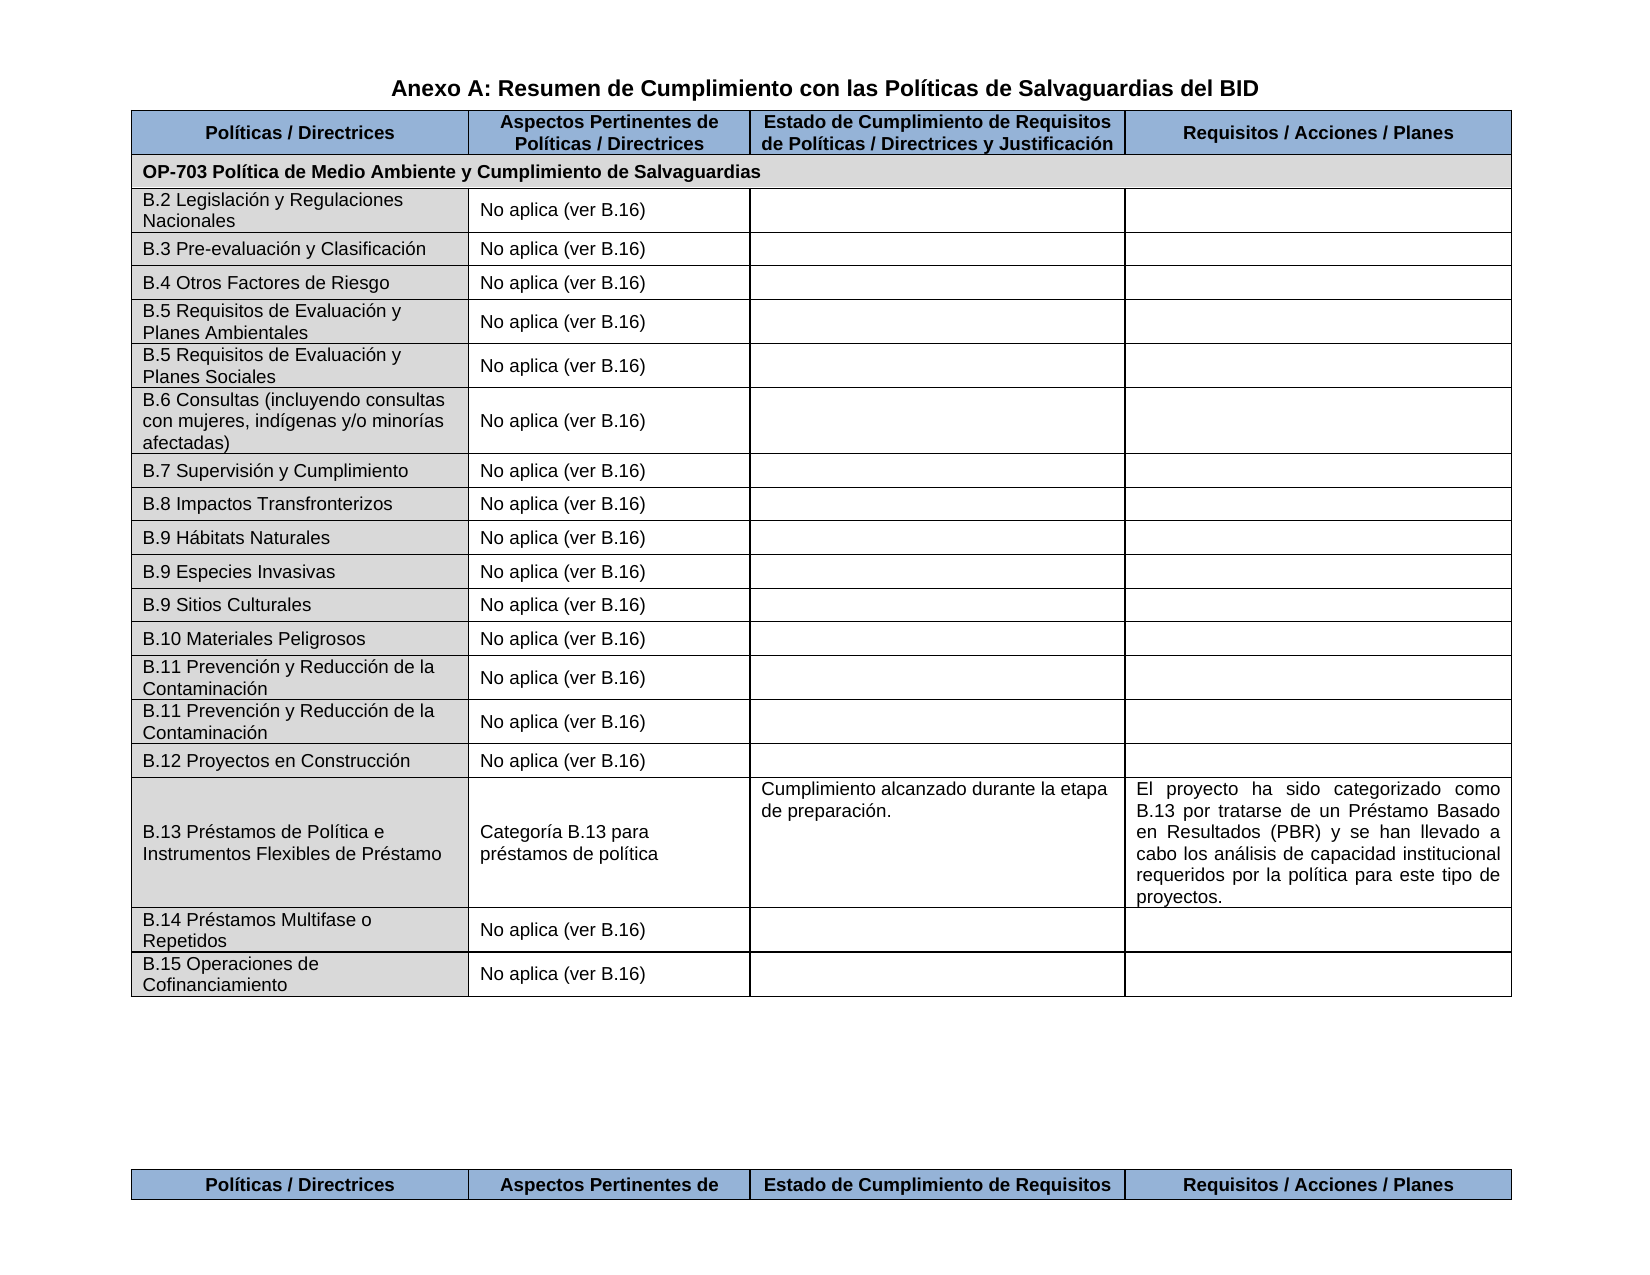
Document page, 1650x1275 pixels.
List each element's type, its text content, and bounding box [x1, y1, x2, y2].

table_cell No aplica (ver B.16) [469, 744, 749, 777]
table_cell OP-703 Política de Medio Ambiente y Cumplimiento de Salvaguardias [132, 155, 1511, 187]
table_cell No aplica (ver B.16) [469, 953, 749, 996]
table_cell No aplica (ver B.16) [469, 555, 749, 588]
table_cell B.9 Sitios Culturales [132, 589, 468, 621]
table_cell [1126, 589, 1511, 621]
table_cell [751, 908, 1124, 951]
table_header Políticas / Directrices [132, 111, 468, 154]
table_cell [1126, 488, 1511, 520]
table_cell [751, 622, 1124, 655]
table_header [132, 1170, 468, 1199]
table_cell Categoría B.13 para préstamos de política [469, 778, 749, 907]
table_cell [751, 189, 1124, 232]
table_cell B.9 Hábitats Naturales [132, 521, 468, 554]
table_cell [751, 233, 1124, 265]
table_cell [751, 488, 1124, 520]
table_cell B.12 Proyectos en Construcción [132, 744, 468, 777]
table_cell El proyecto ha sido categorizado como B.13 por tratarse de un Préstamo Basado en Resultados (PBR) y se han llevado a cabo los análisis de capacidad institucional requeridos por la política para este tipo de proyectos. [1126, 778, 1511, 907]
table_cell B.11 Prevención y Reducción de la Contaminación [132, 656, 468, 699]
table_cell [1126, 555, 1511, 588]
table_cell B.4 Otros Factores de Riesgo [132, 266, 468, 299]
table_cell B.2 Legislación y Regulaciones Nacionales [132, 189, 468, 232]
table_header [1126, 1170, 1511, 1199]
table_cell [1126, 908, 1511, 951]
table_cell [751, 700, 1124, 743]
table_cell [751, 555, 1124, 588]
table_cell No aplica (ver B.16) [469, 189, 749, 232]
table_cell [1126, 233, 1511, 265]
table_cell B.10 Materiales Peligrosos [132, 622, 468, 655]
table_header Estado de Cumplimiento de Requisitos de Políticas / Directrices y Justificación [751, 111, 1124, 154]
table_cell B.14 Préstamos Multifase o Repetidos [132, 908, 468, 951]
table_cell No aplica (ver B.16) [469, 521, 749, 554]
table_cell B.9 Especies Invasivas [132, 555, 468, 588]
table_cell [1126, 622, 1511, 655]
table_header Requisitos / Acciones / Planes [1126, 111, 1511, 154]
table_cell No aplica (ver B.16) [469, 488, 749, 520]
table_cell [751, 266, 1124, 299]
table_cell [1126, 344, 1511, 387]
table_cell B.11 Prevención y Reducción de la Contaminación [132, 700, 468, 743]
table_cell [1126, 266, 1511, 299]
table_cell Cumplimiento alcanzado durante la etapa de preparación. [751, 778, 1124, 907]
table_cell No aplica (ver B.16) [469, 908, 749, 951]
table_cell [1126, 744, 1511, 777]
table_cell B.15 Operaciones de Cofinanciamiento [132, 953, 468, 996]
table_cell [751, 656, 1124, 699]
table_cell No aplica (ver B.16) [469, 700, 749, 743]
table_cell B.5 Requisitos de Evaluación y Planes Ambientales [132, 300, 468, 343]
table_cell [1126, 454, 1511, 487]
table_cell B.3 Pre-evaluación y Clasificación [132, 233, 468, 265]
table_cell No aplica (ver B.16) [469, 266, 749, 299]
table_cell B.8 Impactos Transfronterizos [132, 488, 468, 520]
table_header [751, 1170, 1124, 1199]
table_cell No aplica (ver B.16) [469, 656, 749, 699]
table_cell [1126, 300, 1511, 343]
table_cell No aplica (ver B.16) [469, 622, 749, 655]
table_cell No aplica (ver B.16) [469, 388, 749, 453]
text Anexo A: Resumen de Cumplimiento con las Políticas de Salvaguardias del BID [75, 75, 1575, 101]
table_cell B.6 Consultas (incluyendo consultas con mujeres, indígenas y/o minorías afectadas) [132, 388, 468, 453]
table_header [469, 1170, 749, 1199]
table_cell No aplica (ver B.16) [469, 233, 749, 265]
table_cell [1126, 388, 1511, 453]
table_cell [1126, 521, 1511, 554]
table_cell [751, 589, 1124, 621]
table_cell No aplica (ver B.16) [469, 300, 749, 343]
table_cell [751, 953, 1124, 996]
table_cell [1126, 700, 1511, 743]
table_cell B.5 Requisitos de Evaluación y Planes Sociales [132, 344, 468, 387]
table_cell B.7 Supervisión y Cumplimiento [132, 454, 468, 487]
table_header Aspectos Pertinentes de Políticas / Directrices [469, 111, 749, 154]
table_cell B.13 Préstamos de Política e Instrumentos Flexibles de Préstamo [132, 778, 468, 907]
table_cell No aplica (ver B.16) [469, 344, 749, 387]
table_cell [751, 521, 1124, 554]
table_cell [751, 300, 1124, 343]
table_cell [1126, 189, 1511, 232]
table_cell No aplica (ver B.16) [469, 589, 749, 621]
table_cell [1126, 656, 1511, 699]
table_cell [751, 344, 1124, 387]
table_cell No aplica (ver B.16) [469, 454, 749, 487]
table_cell [751, 744, 1124, 777]
table_cell [751, 454, 1124, 487]
table_cell [1126, 953, 1511, 996]
table_cell [751, 388, 1124, 453]
